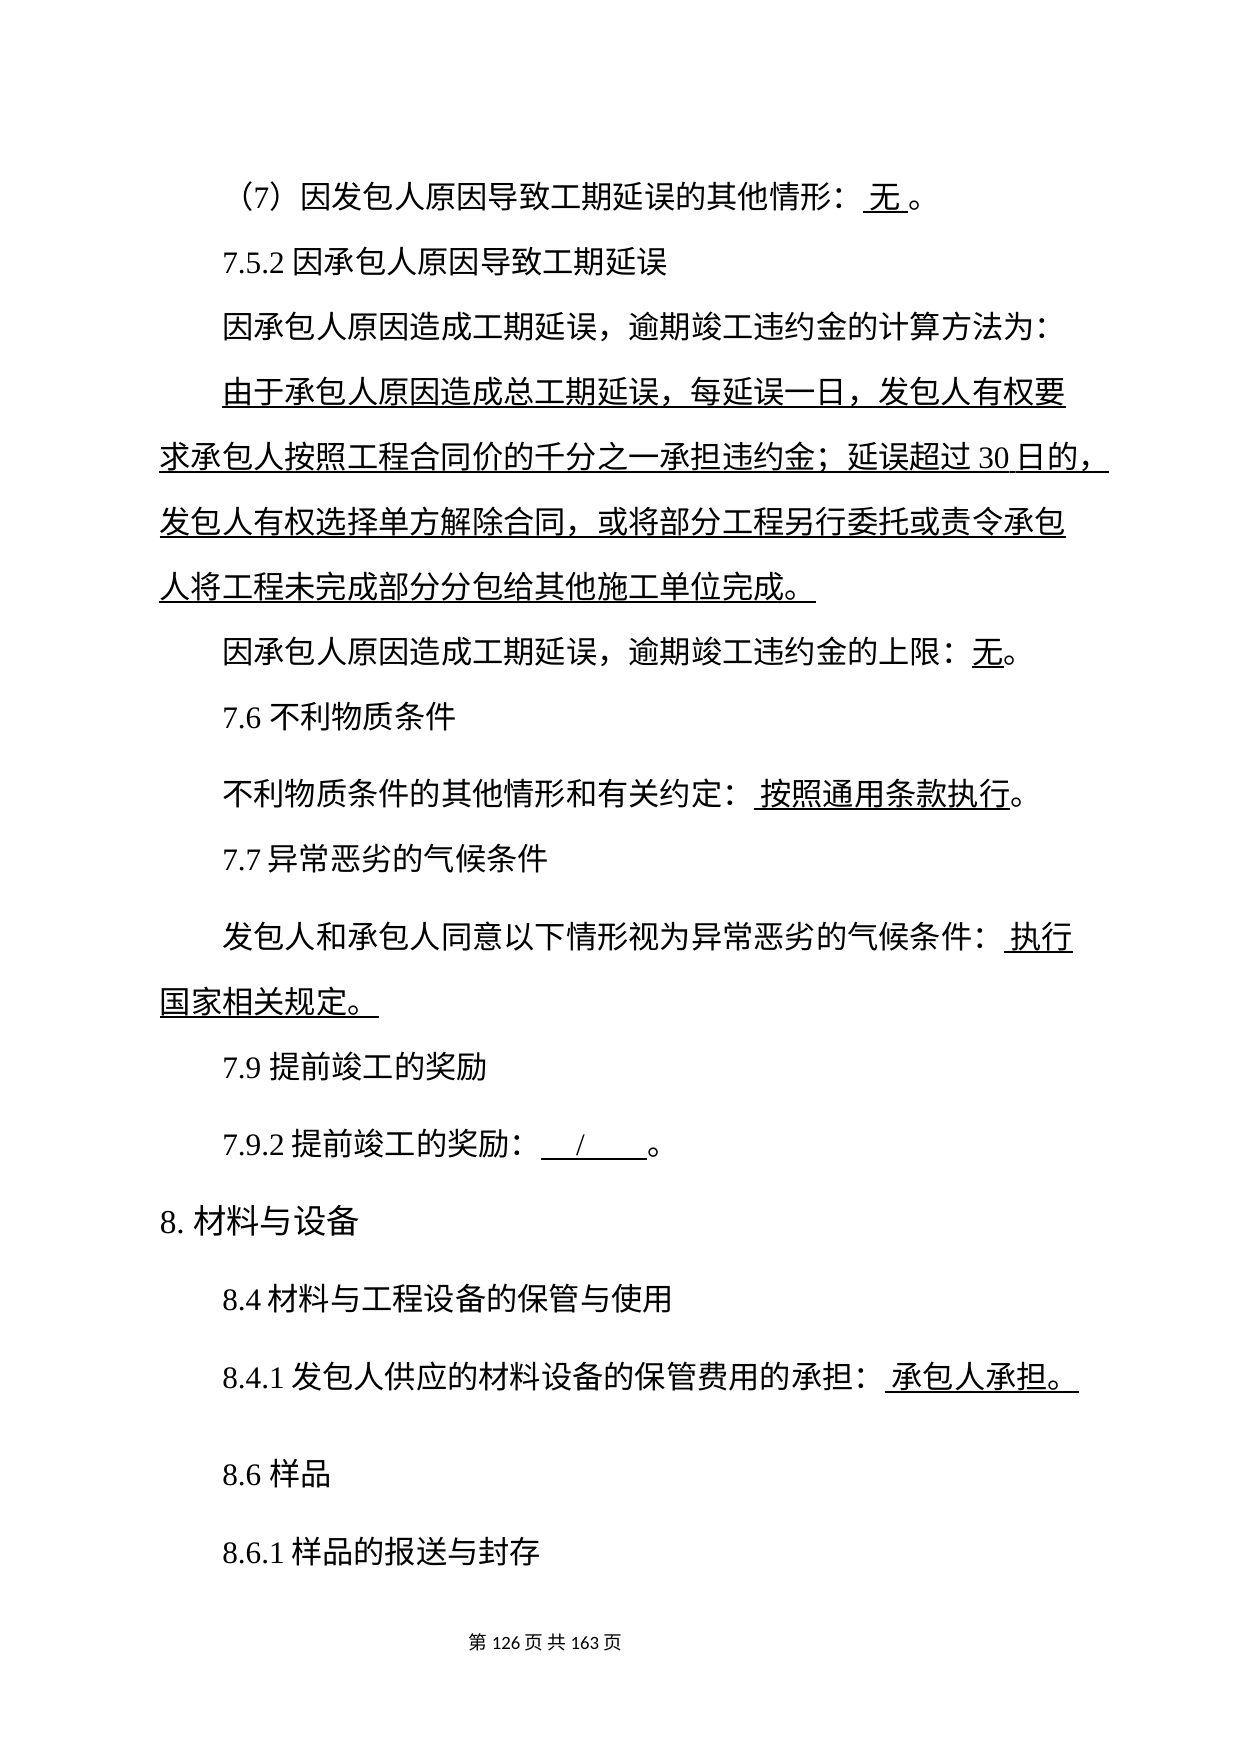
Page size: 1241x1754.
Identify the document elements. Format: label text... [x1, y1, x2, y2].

text 由于承包人原因造成总工期延误，每延误一日，发包人有权要求承包人按照工程合同价的千分之一承担违约金；延误超过30日的，发包人有权选择单方解除合同，或将部分工程另行委托或责令承包人将工程未完成部分分包给其他施工单位完成。 [159, 357, 1078, 471]
text 8. 材料与设备 [159, 1187, 1078, 1252]
text 7.7异常恶劣的气候条件 [159, 824, 1078, 889]
text 7.9.2提前竣工的奖励： / 。 [159, 1109, 1078, 1174]
text 8.6 样品 [159, 1439, 1078, 1504]
text 不利物质条件的其他情形和有关约定： 按照通用条款执行。 [159, 759, 1078, 824]
text 发包人和承包人同意以下情形视为异常恶劣的气候条件： 执行国家相关规定。 [159, 902, 1078, 1032]
text 7.5.2 因承包人原因导致工期延误 [159, 227, 1078, 292]
text 因承包人原因造成工期延误，逾期竣工违约金的计算方法为： [159, 292, 1078, 357]
text 因承包人原因造成工期延误，逾期竣工违约金的上限：无。 [159, 617, 1078, 682]
text 8.4材料与工程设备的保管与使用 [159, 1264, 1078, 1329]
text （7）因发包人原因导致工期延误的其他情形： 无 。 [159, 162, 1078, 227]
text 由于承包人原因造成总工期延误，每延误一日，发包人有权要求承包人按照工程合同价的千分之一承担违约金；延误超过30日的，发包人有权选择单方解除合同，或将部分工程另行委托或责令承包人将工程未完成部分分包给其他施工单位完成。 [159, 473, 1078, 617]
text 8.6.1 样品的报送与封存 [159, 1517, 1078, 1582]
text 7.9 提前竣工的奖励 [159, 1032, 1078, 1097]
text 7.6 不利物质条件 [159, 682, 1078, 747]
text 8.4.1发包人供应的材料设备的保管费用的承担： 承包人承担。 [159, 1342, 1078, 1439]
